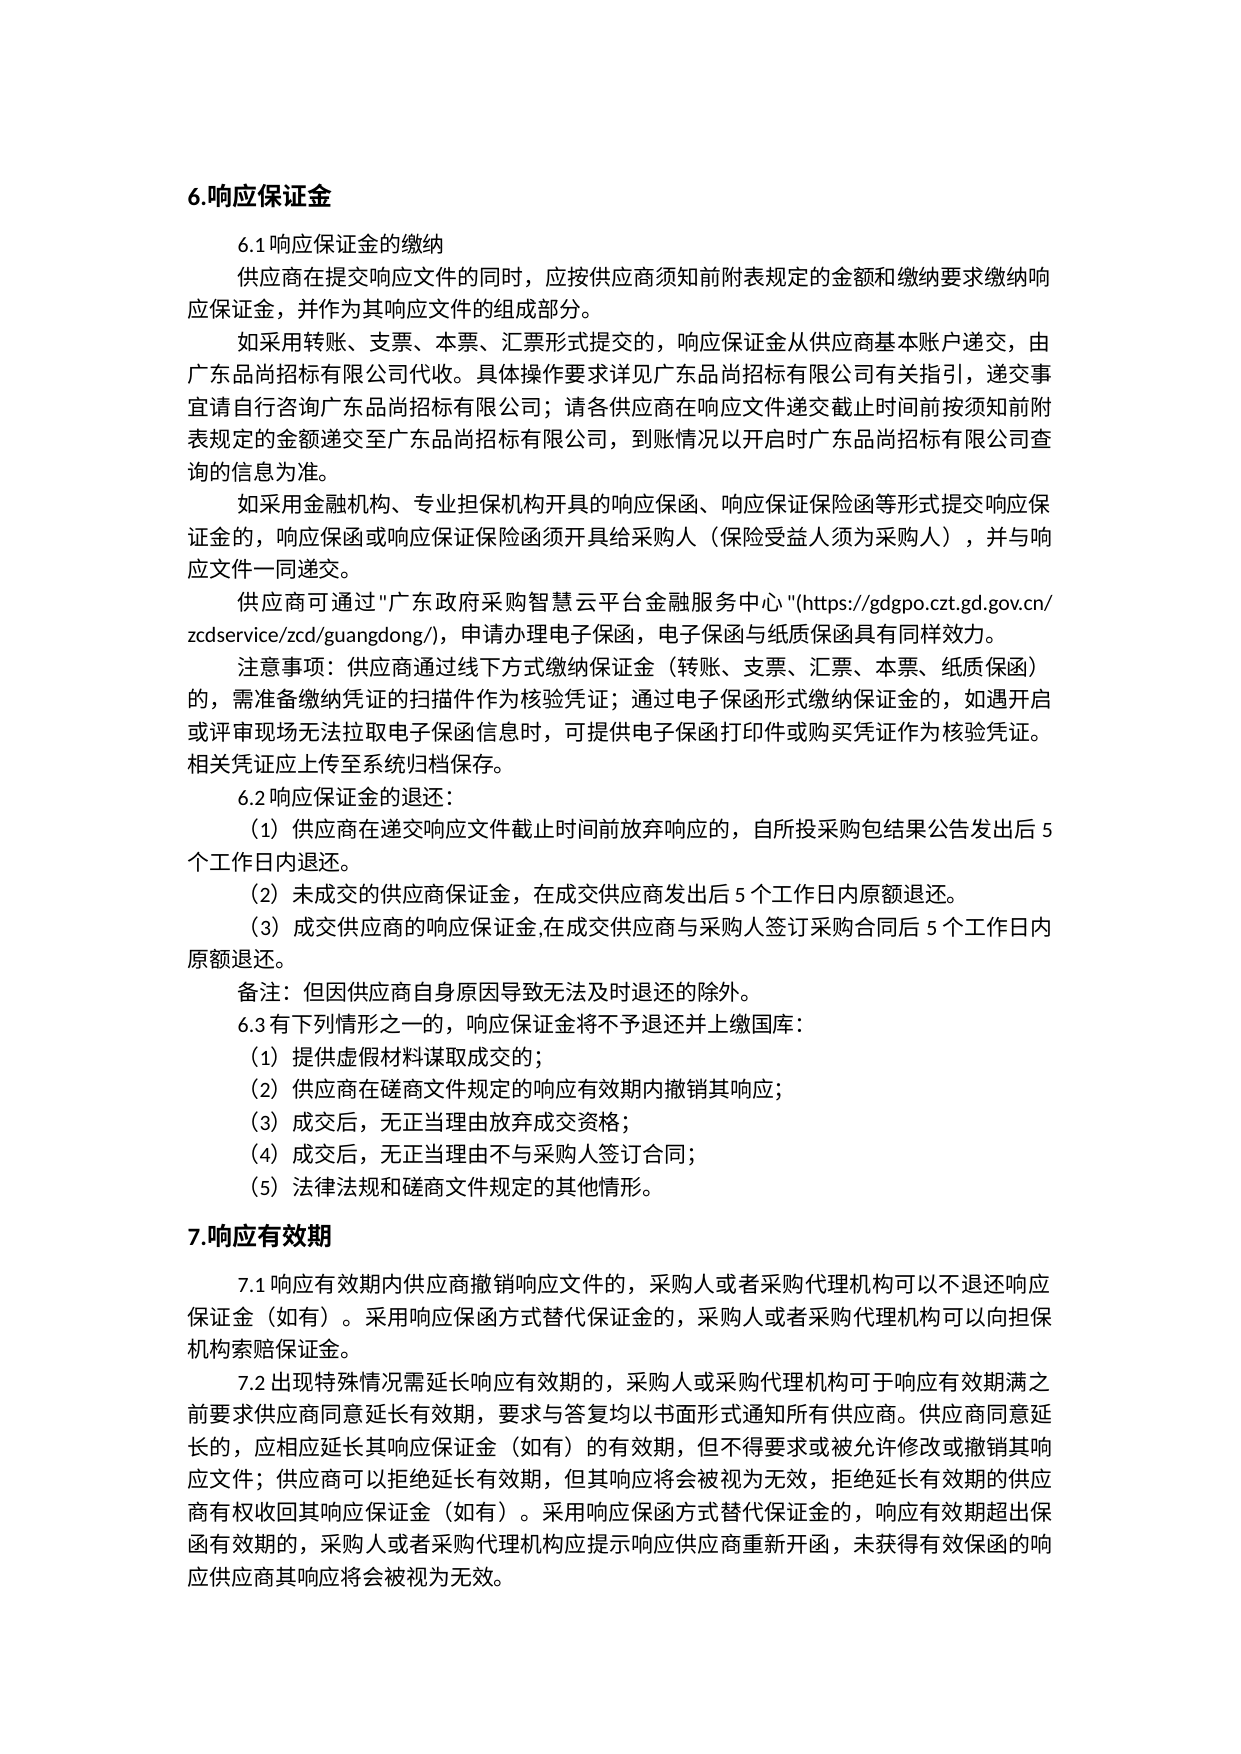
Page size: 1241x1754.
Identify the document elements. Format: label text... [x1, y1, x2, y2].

text 备注：但因供应商自身原因导致无法及时退还的除外。 [187, 974, 1053, 1007]
text 6.3有下列情形之一的，响应保证金将不予退还并上缴国库： [187, 1007, 1053, 1039]
text 7.响应有效期 [187, 1202, 1053, 1267]
text （3）成交供应商的响应保证金,在成交供应商与采购人签订采购合同后5个工作日内原额退还。 [187, 909, 1053, 974]
text （4）成交后，无正当理由不与采购人签订合同； [187, 1137, 1053, 1169]
text 如采用转账、支票、本票、汇票形式提交的，响应保证金从供应商基本账户递交，由广东品尚招标有限公司代收。具体操作要求详见广东品尚招标有限公司有关指引，递交事宜请自行咨询广东品尚招标有限公司；请各供应商在响应文件递交截止时间前按须知前附表规定的金额递交至广东品尚招标有限公司，到账情况以开启时广东品尚招标有限公司查询的信息为准。 [187, 324, 1053, 487]
text （1）供应商在递交响应文件截止时间前放弃响应的，自所投采购包结果公告发出后5个工作日内退还。 [187, 812, 1053, 877]
text 6.1响应保证金的缴纳 [187, 227, 1053, 259]
text 7.2出现特殊情况需延长响应有效期的，采购人或采购代理机构可于响应有效期满之前要求供应商同意延长有效期，要求与答复均以书面形式通知所有供应商。供应商同意延长的，应相应延长其响应保证金（如有）的有效期，但不得要求或被允许修改或撤销其响应文件；供应商可以拒绝延长有效期，但其响应将会被视为无效，拒绝延长有效期的供应商有权收回其响应保证金（如有）。采用响应保函方式替代保证金的，响应有效期超出保函有效期的，采购人或者采购代理机构应提示响应供应商重新开函，未获得有效保函的响应供应商其响应将会被视为无效。 [187, 1364, 1053, 1592]
text （3）成交后，无正当理由放弃成交资格； [187, 1104, 1053, 1137]
text （1）提供虚假材料谋取成交的； [187, 1039, 1053, 1072]
text （2）供应商在磋商文件规定的响应有效期内撤销其响应； [187, 1072, 1053, 1104]
text 如采用金融机构、专业担保机构开具的响应保函、响应保证保险函等形式提交响应保证金的，响应保函或响应保证保险函须开具给采购人（保险受益人须为采购人），并与响应文件一同递交。 [187, 487, 1053, 584]
text 供应商可通过"广东政府采购智慧云平台金融服务中心"(https://gdgpo.czt.gd.gov.cn/zcdservice/zcd/guangdong/)，申请办理电子保函，电子保函与纸质保函具有同样效力。 [187, 584, 1053, 649]
text （5）法律法规和磋商文件规定的其他情形。 [187, 1169, 1053, 1202]
text 7.1响应有效期内供应商撤销响应文件的，采购人或者采购代理机构可以不退还响应保证金（如有）。采用响应保函方式替代保证金的，采购人或者采购代理机构可以向担保机构索赔保证金。 [187, 1267, 1053, 1364]
text （2）未成交的供应商保证金，在成交供应商发出后5个工作日内原额退还。 [187, 877, 1053, 909]
text 6.响应保证金 [187, 162, 1053, 227]
text 6.2响应保证金的退还： [187, 779, 1053, 812]
text 注意事项：供应商通过线下方式缴纳保证金（转账、支票、汇票、本票、纸质保函）的，需准备缴纳凭证的扫描件作为核验凭证；通过电子保函形式缴纳保证金的，如遇开启或评审现场无法拉取电子保函信息时，可提供电子保函打印件或购买凭证作为核验凭证。相关凭证应上传至系统归档保存。 [187, 649, 1053, 779]
text 供应商在提交响应文件的同时，应按供应商须知前附表规定的金额和缴纳要求缴纳响应保证金，并作为其响应文件的组成部分。 [187, 259, 1053, 324]
